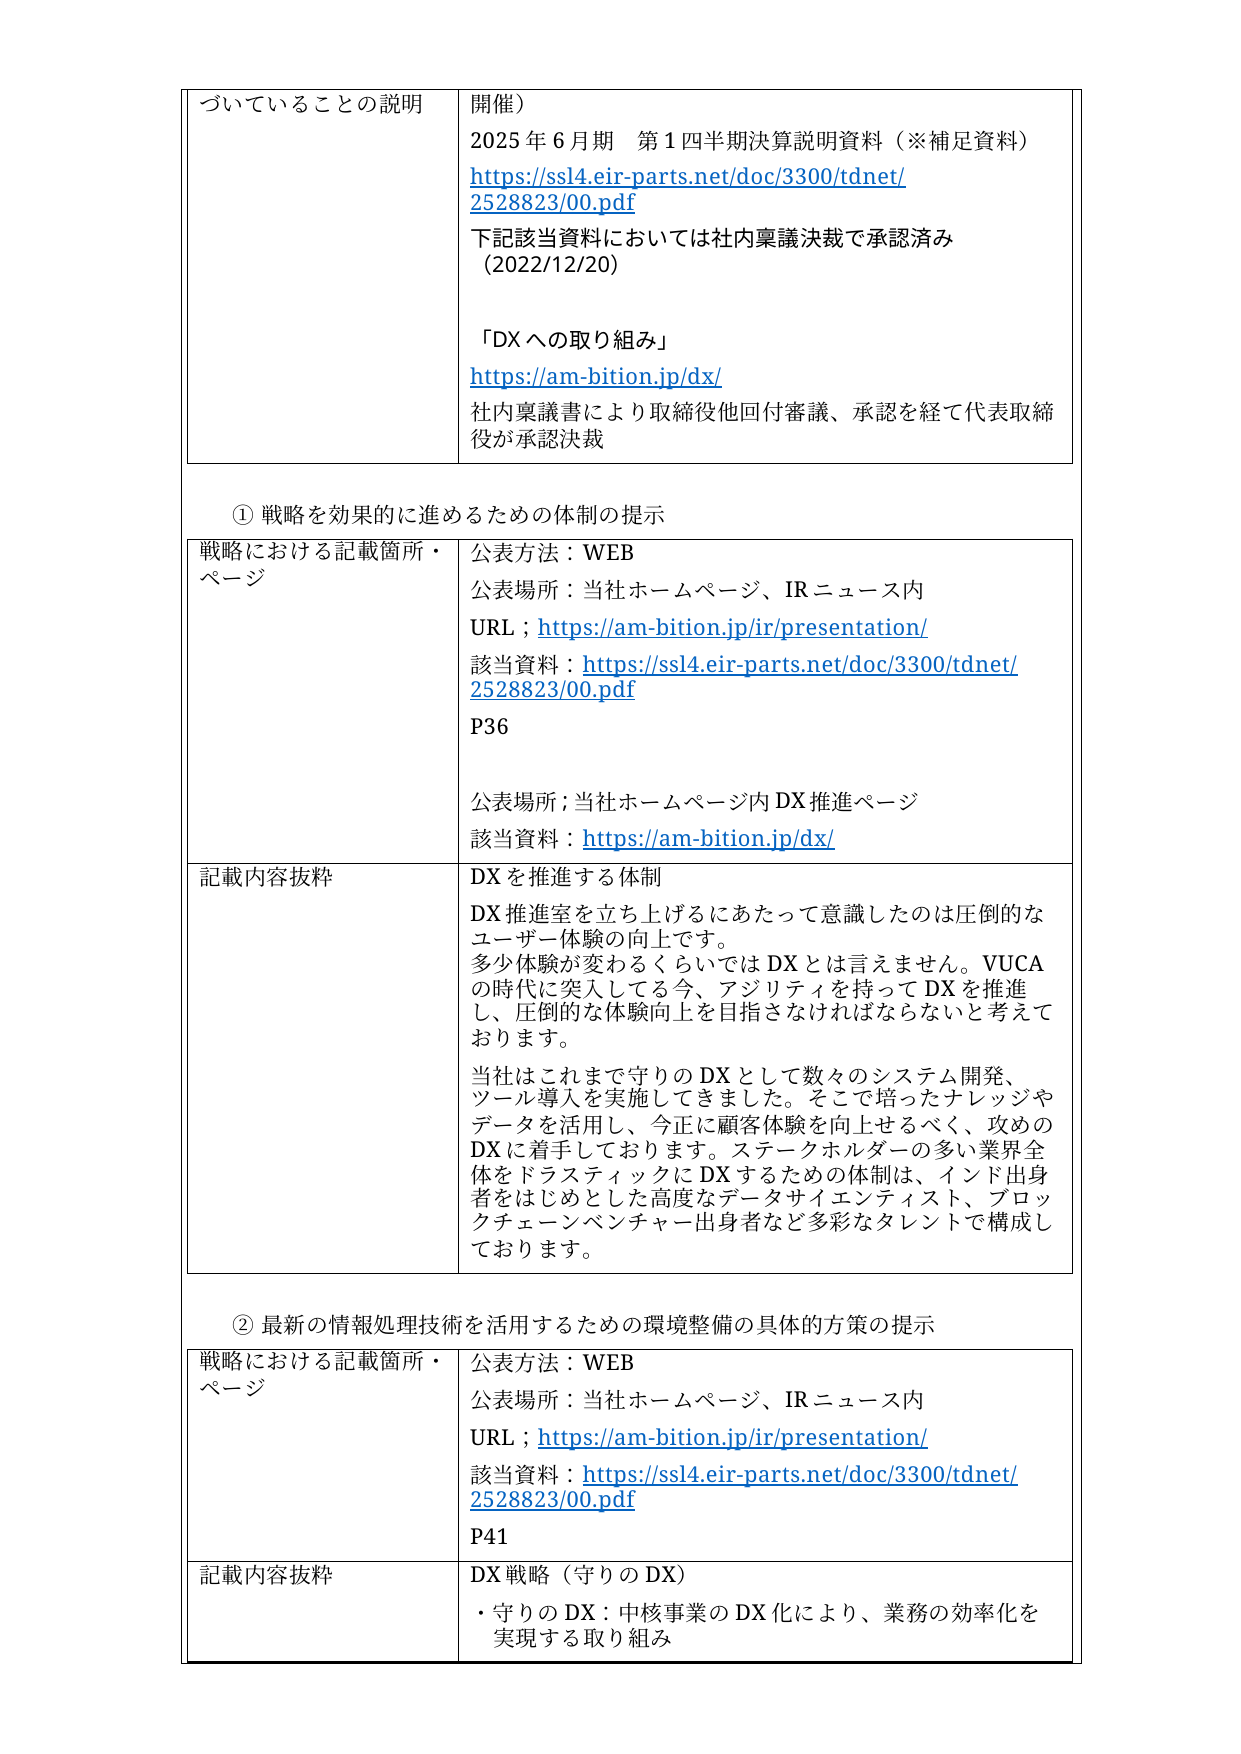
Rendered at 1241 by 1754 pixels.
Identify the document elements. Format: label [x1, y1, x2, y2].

table_cell [182, 90, 1081, 1662]
